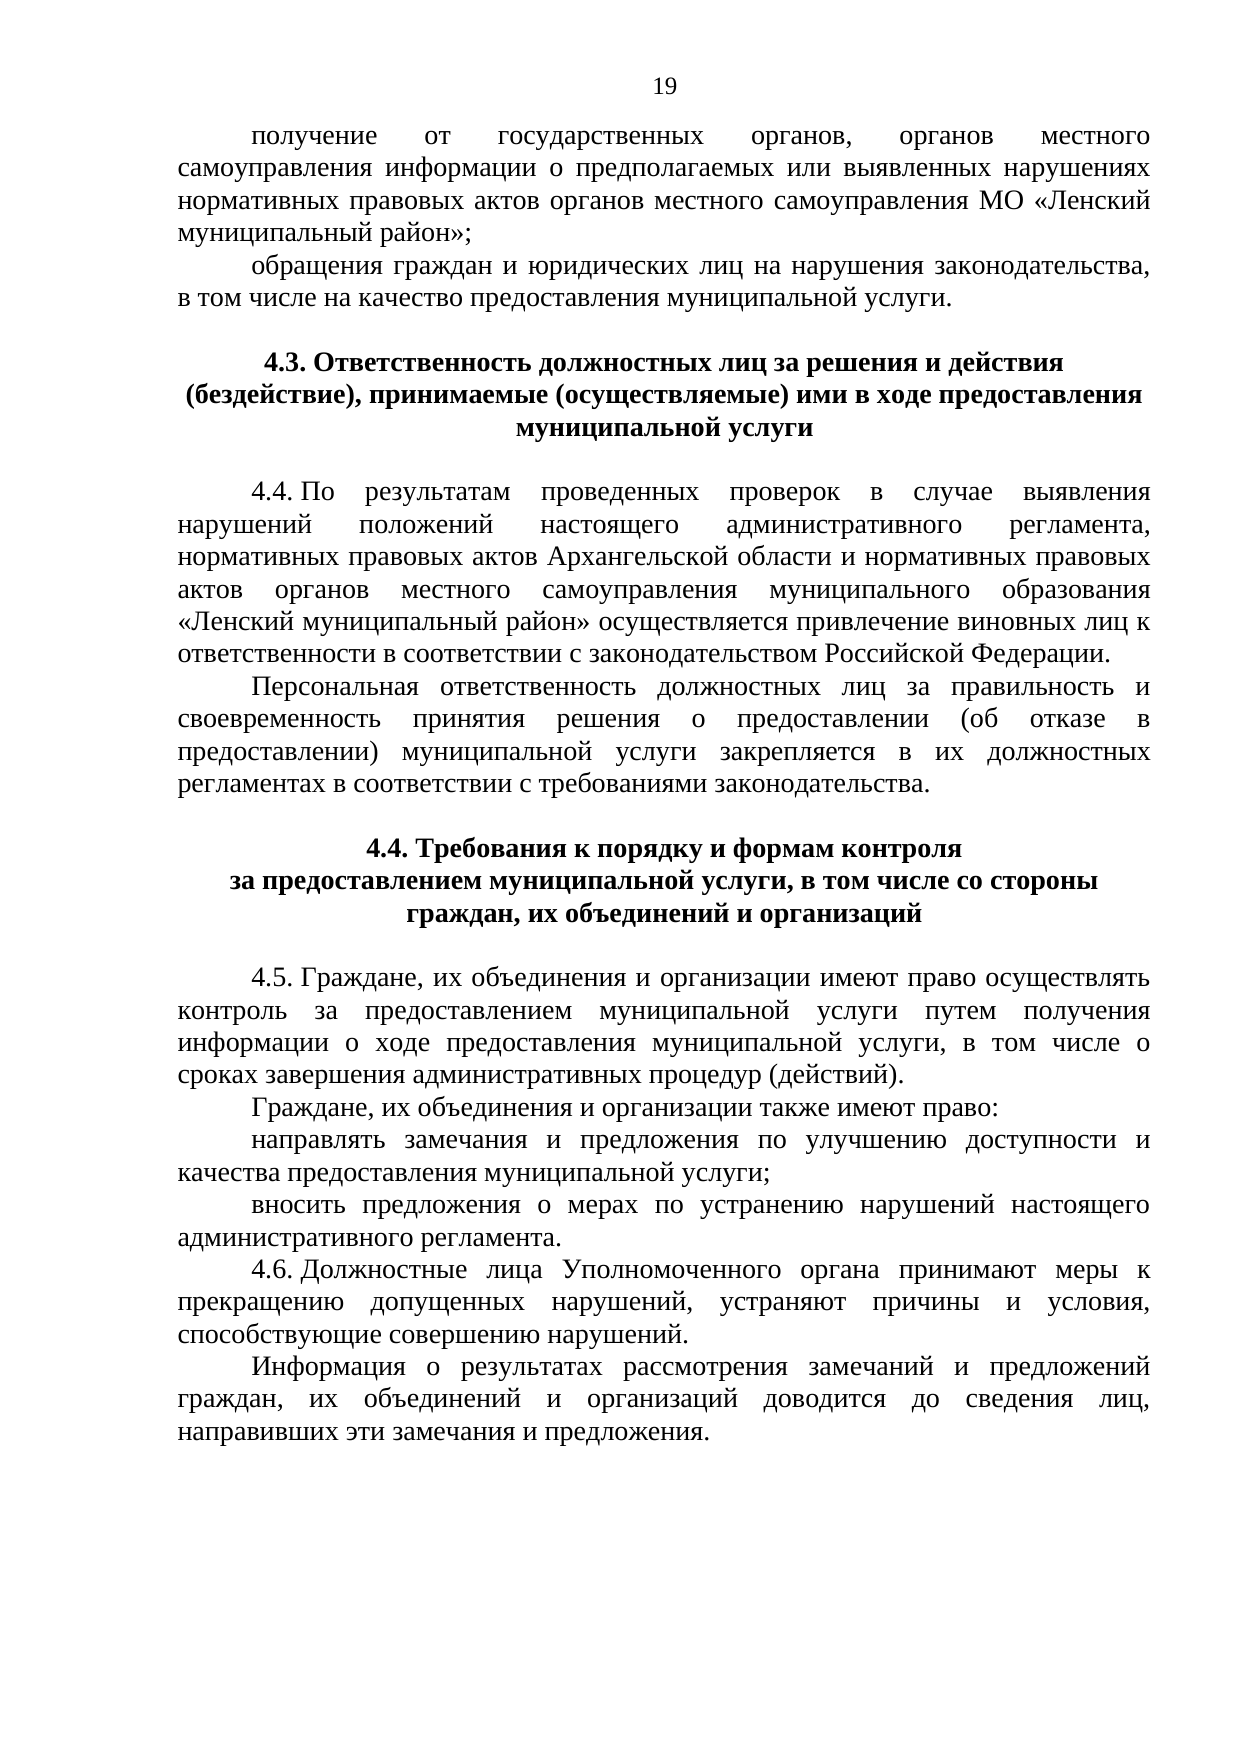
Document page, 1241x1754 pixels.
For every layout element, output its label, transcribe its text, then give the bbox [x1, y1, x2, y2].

text Граждане, их объединения и организации также имеют право: [177, 1090, 1152, 1122]
text направлять замечания и предложения по улучшению доступности и качества предоставления муниципальной услуги; [177, 1122, 1152, 1187]
text 4.4. Требования к порядку и формам контроля [177, 831, 1152, 863]
text вносить предложения о мерах по устранению нарушений настоящего административного регламента. [177, 1187, 1152, 1252]
text Персональная ответственность должностных лиц за правильность и своевременность принятия решения о предоставлении (об отказе в предоставлении) муниципальной услуги закрепляется в их должностных регламентах в соответствии с требованиями законодательства. [177, 669, 1152, 798]
text за предоставлением муниципальной услуги, в том числе со стороны граждан, их объединений и организаций [177, 863, 1152, 928]
text 4.3. Ответственность должностных лиц за решения и действия (бездействие), принимаемые (осуществляемые) ими в ходе предоставления муниципальной услуги [177, 345, 1152, 442]
text получение от государственных органов, органов местного самоуправления информации о предполагаемых или выявленных нарушениях нормативных правовых актов органов местного самоуправления МО «Ленский муниципальный район»; [177, 118, 1152, 248]
list Граждане, их объединения и организации имеют право осуществлять контроль за предоставлением муниципальной услуги путем получения информации о ходе предоставления муниципальной услуги, в том числе о сроках завершения административных процедур (действий). [177, 960, 1152, 1090]
text обращения граждан и юридических лиц на нарушения законодательства, в том числе на качество предоставления муниципальной услуги. [177, 248, 1152, 312]
list Должностные лица Уполномоченного органа принимают меры к прекращению допущенных нарушений, устраняют причины и условия, способствующие совершению нарушений. [177, 1252, 1152, 1349]
text Информация о результатах рассмотрения замечаний и предложений граждан, их объединений и организаций доводится до сведения лиц, направивших эти замечания и предложения. [177, 1349, 1152, 1446]
list По результатам проведенных проверок в случае выявления нарушений положений настоящего административного регламента, нормативных правовых актов Архангельской области и нормативных правовых актов органов местного самоуправления муниципального образования «Ленский муниципальный район» осуществляется привлечение виновных лиц к ответственности в соответствии с законодательством Российской Федерации. [177, 474, 1152, 669]
